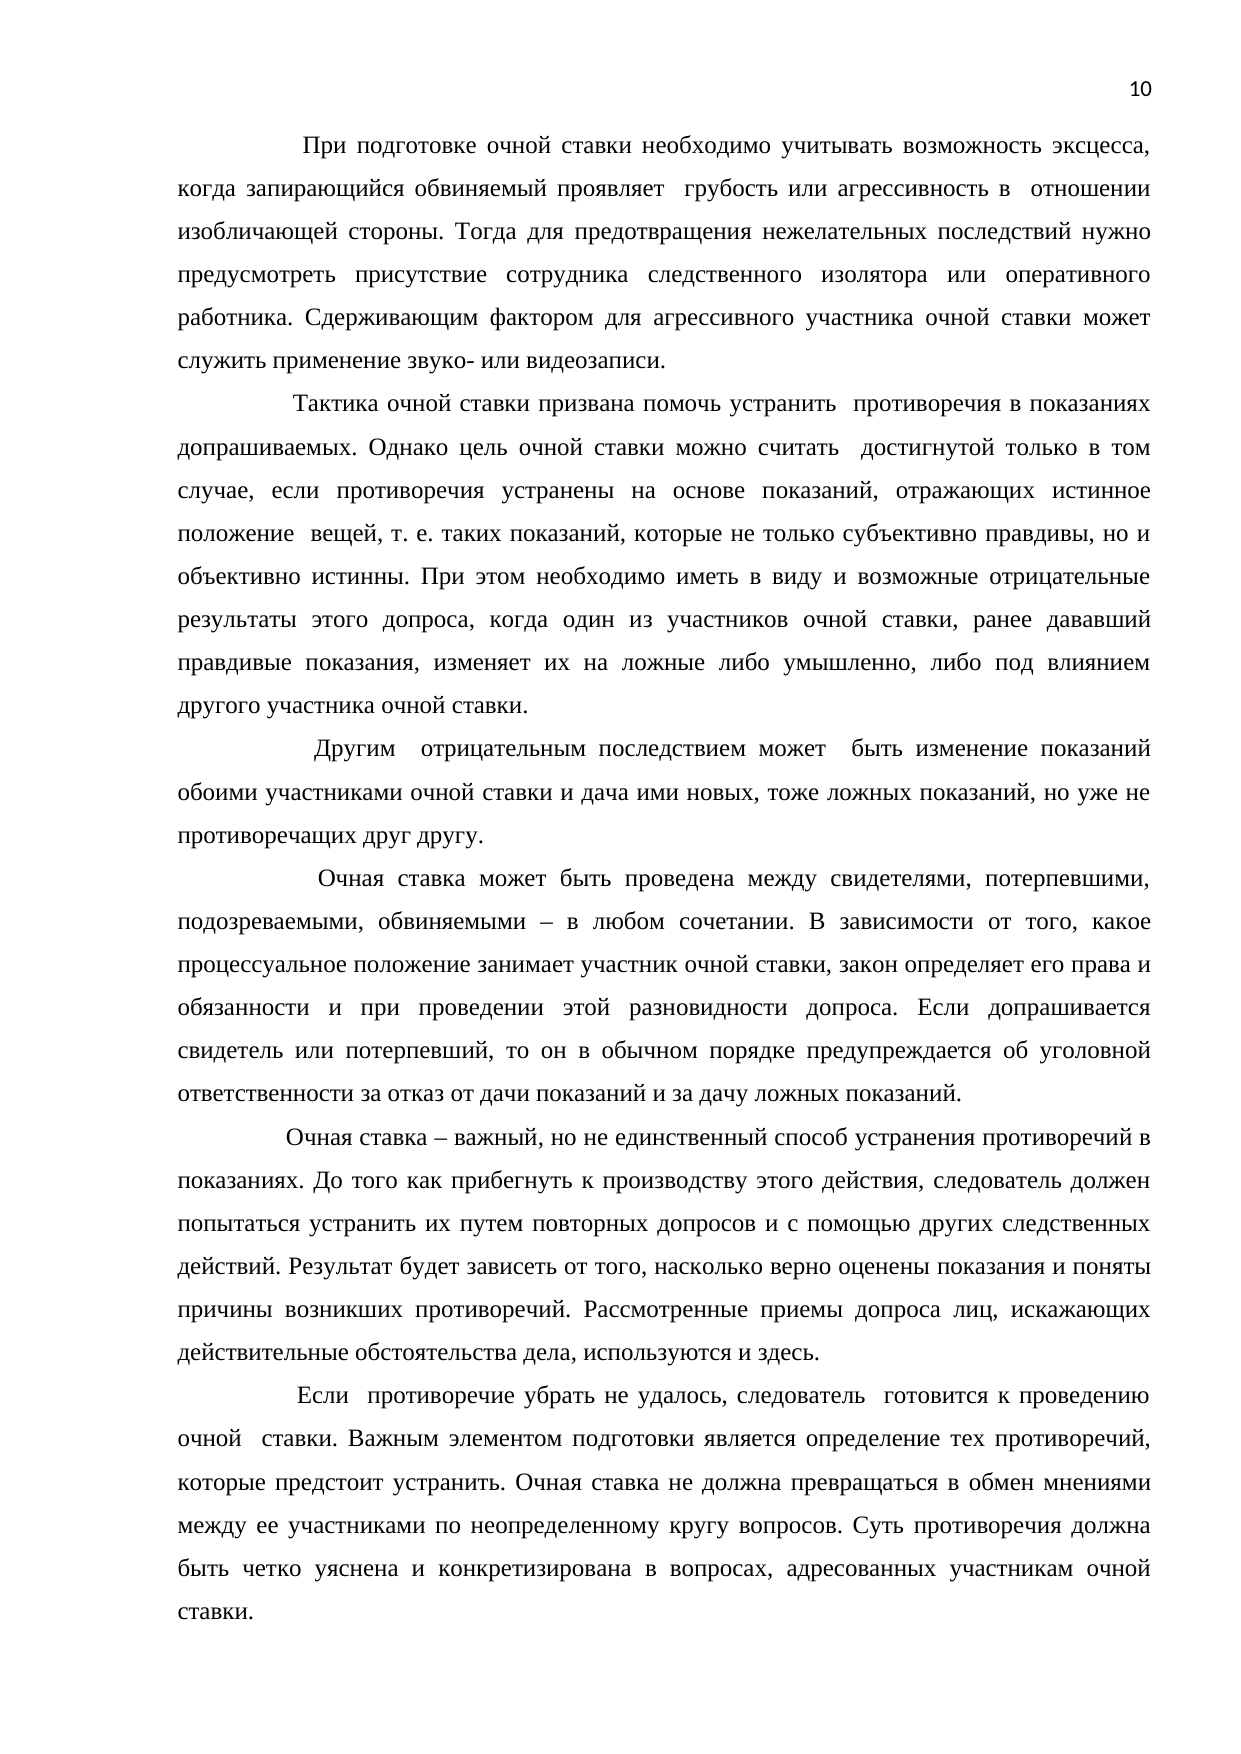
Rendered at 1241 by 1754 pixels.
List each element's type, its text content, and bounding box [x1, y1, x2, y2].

text Очная ставка – важный, но не единственный способ устранения противоречий в показаниях. До того как прибегнуть к производству этого действия, следователь должен попытаться устранить их путем повторных допросов и с помощью других следственных действий. Результат будет зависеть от того, насколько верно оценены показания и поняты причины возникших противоречий. Рассмотренные приемы допроса лиц, искажающих действительные обстоятельства дела, используются и здесь. [177, 1122, 1152, 1366]
text Другим отрицательным последствием может быть изменение показаний обоими участниками очной ставки и дача ими новых, тоже ложных показаний, но уже не противоречащих друг другу. [177, 733, 1152, 848]
text Тактика очной ставки призвана помочь устранить противоречия в показаниях допрашиваемых. Однако цель очной ставки можно считать достигнутой только в том случае, если противоречия устранены на основе показаний, отражающих истинное положение вещей, т. е. таких показаний, которые не только субъективно правдивы, но и объективно истинны. При этом необходимо иметь в виду и возможные отрицательные результаты этого допроса, когда один из участников очной ставки, ранее дававший правдивые показания, изменяет их на ложные либо умышленно, либо под влиянием другого участника очной ставки. [177, 388, 1152, 719]
text Если противоречие убрать не удалось, следователь готовится к проведению очной ставки. Важным элементом подготовки является определение тех противоречий, которые предстоит устранить. Очная ставка не должна превращаться в обмен мнениями между ее участниками по неопределенному кругу вопросов. Суть противоречия должна быть четко уяснена и конкретизирована в вопросах, адресованных участникам очной ставки. [177, 1380, 1152, 1625]
text Очная ставка может быть проведена между свидетелями, потерпевшими, подозреваемыми, обвиняемыми – в любом сочетании. В зависимости от того, какое процессуальное положение занимает участник очной ставки, закон определяет его права и обязанности и при проведении этой разновидности допроса. Если допрашивается свидетель или потерпевший, то он в обычном порядке предупреждается об уголовной ответственности за отказ от дачи показаний и за дачу ложных показаний. [177, 863, 1152, 1107]
text При подготовке очной ставки необходимо учитывать возможность эксцесса, когда запирающийся обвиняемый проявляет грубость или агрессивность в отношении изобличающей стороны. Тогда для предотвращения нежелательных последствий нужно предусмотреть присутствие сотрудника следственного изолятора или оперативного работника. Сдерживающим фактором для агрессивного участника очной ставки может служить применение звуко- или видеозаписи. [177, 130, 1152, 374]
